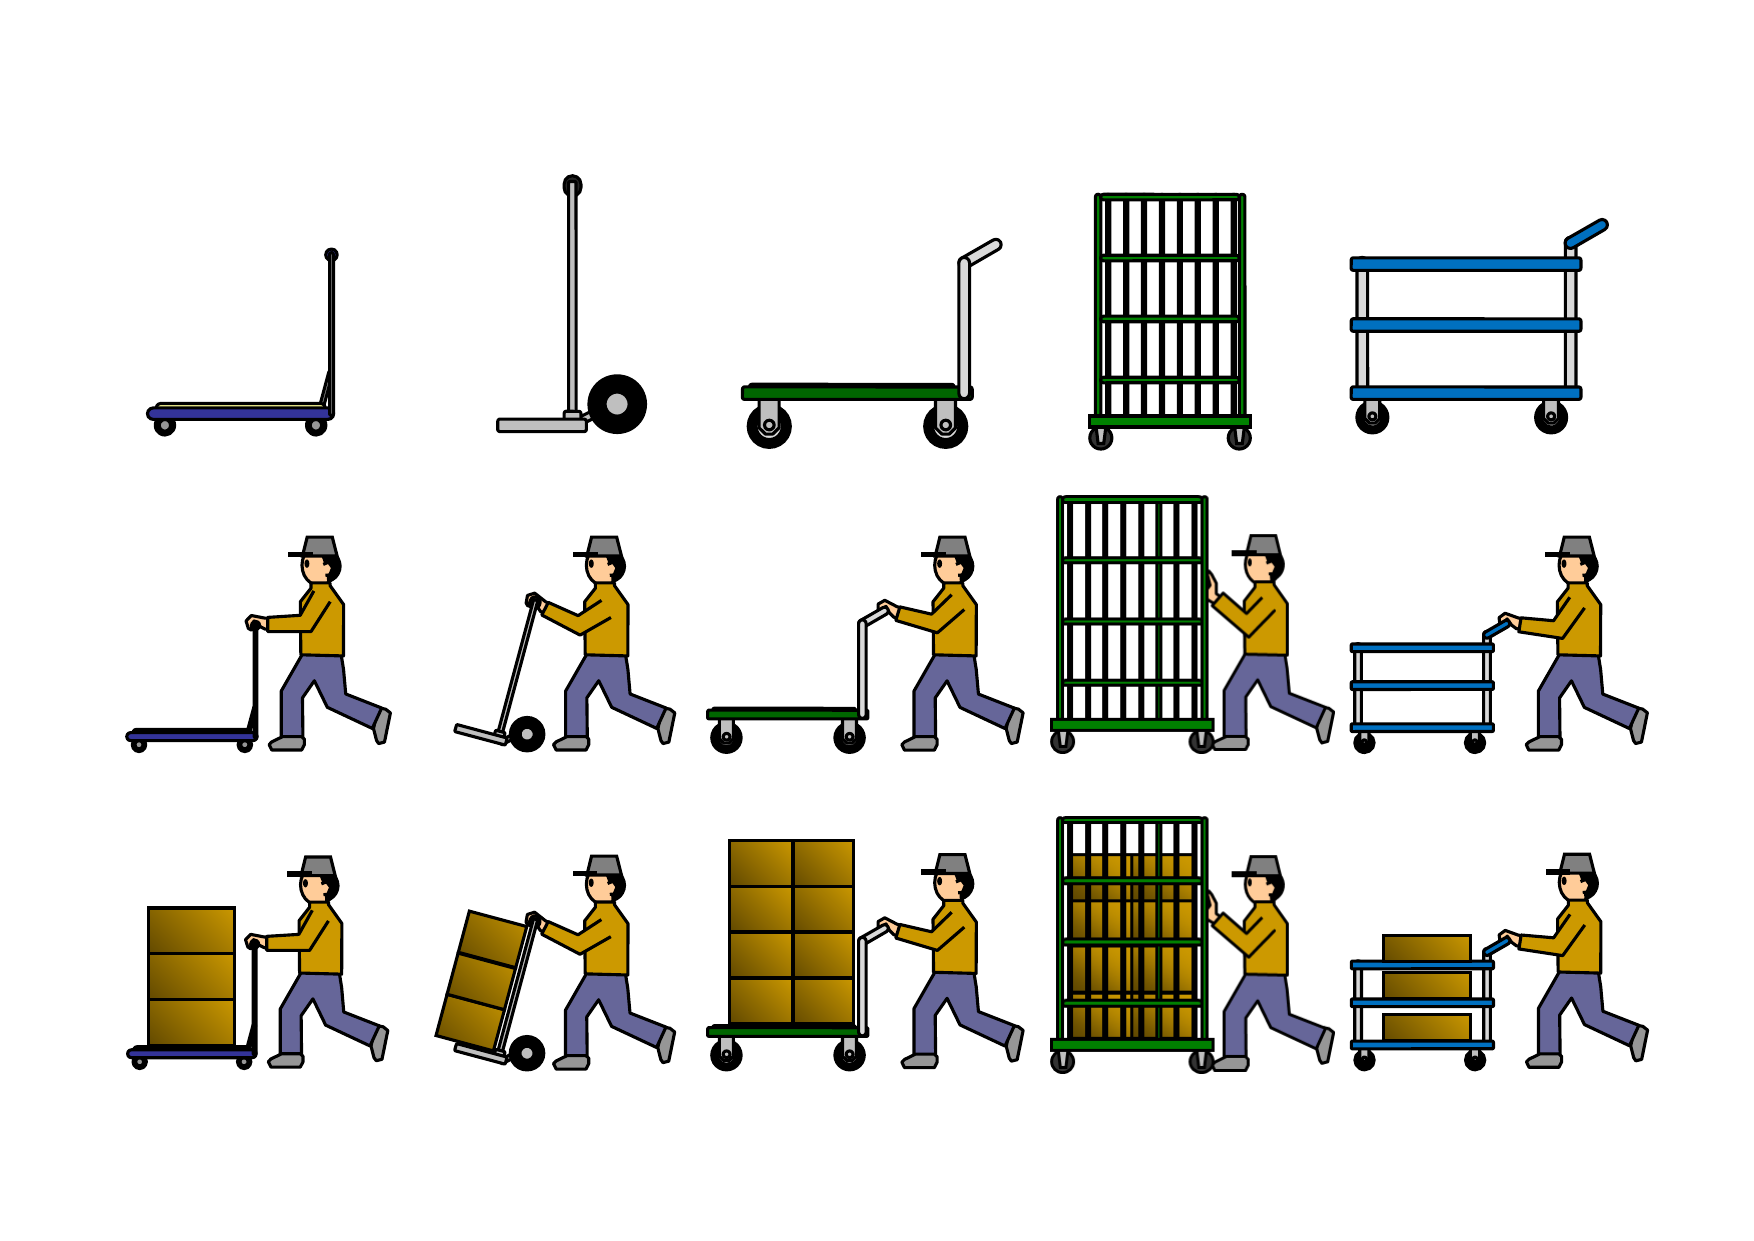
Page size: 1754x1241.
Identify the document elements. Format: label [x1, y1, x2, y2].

picture [1050, 495, 1335, 754]
picture [1050, 816, 1335, 1074]
